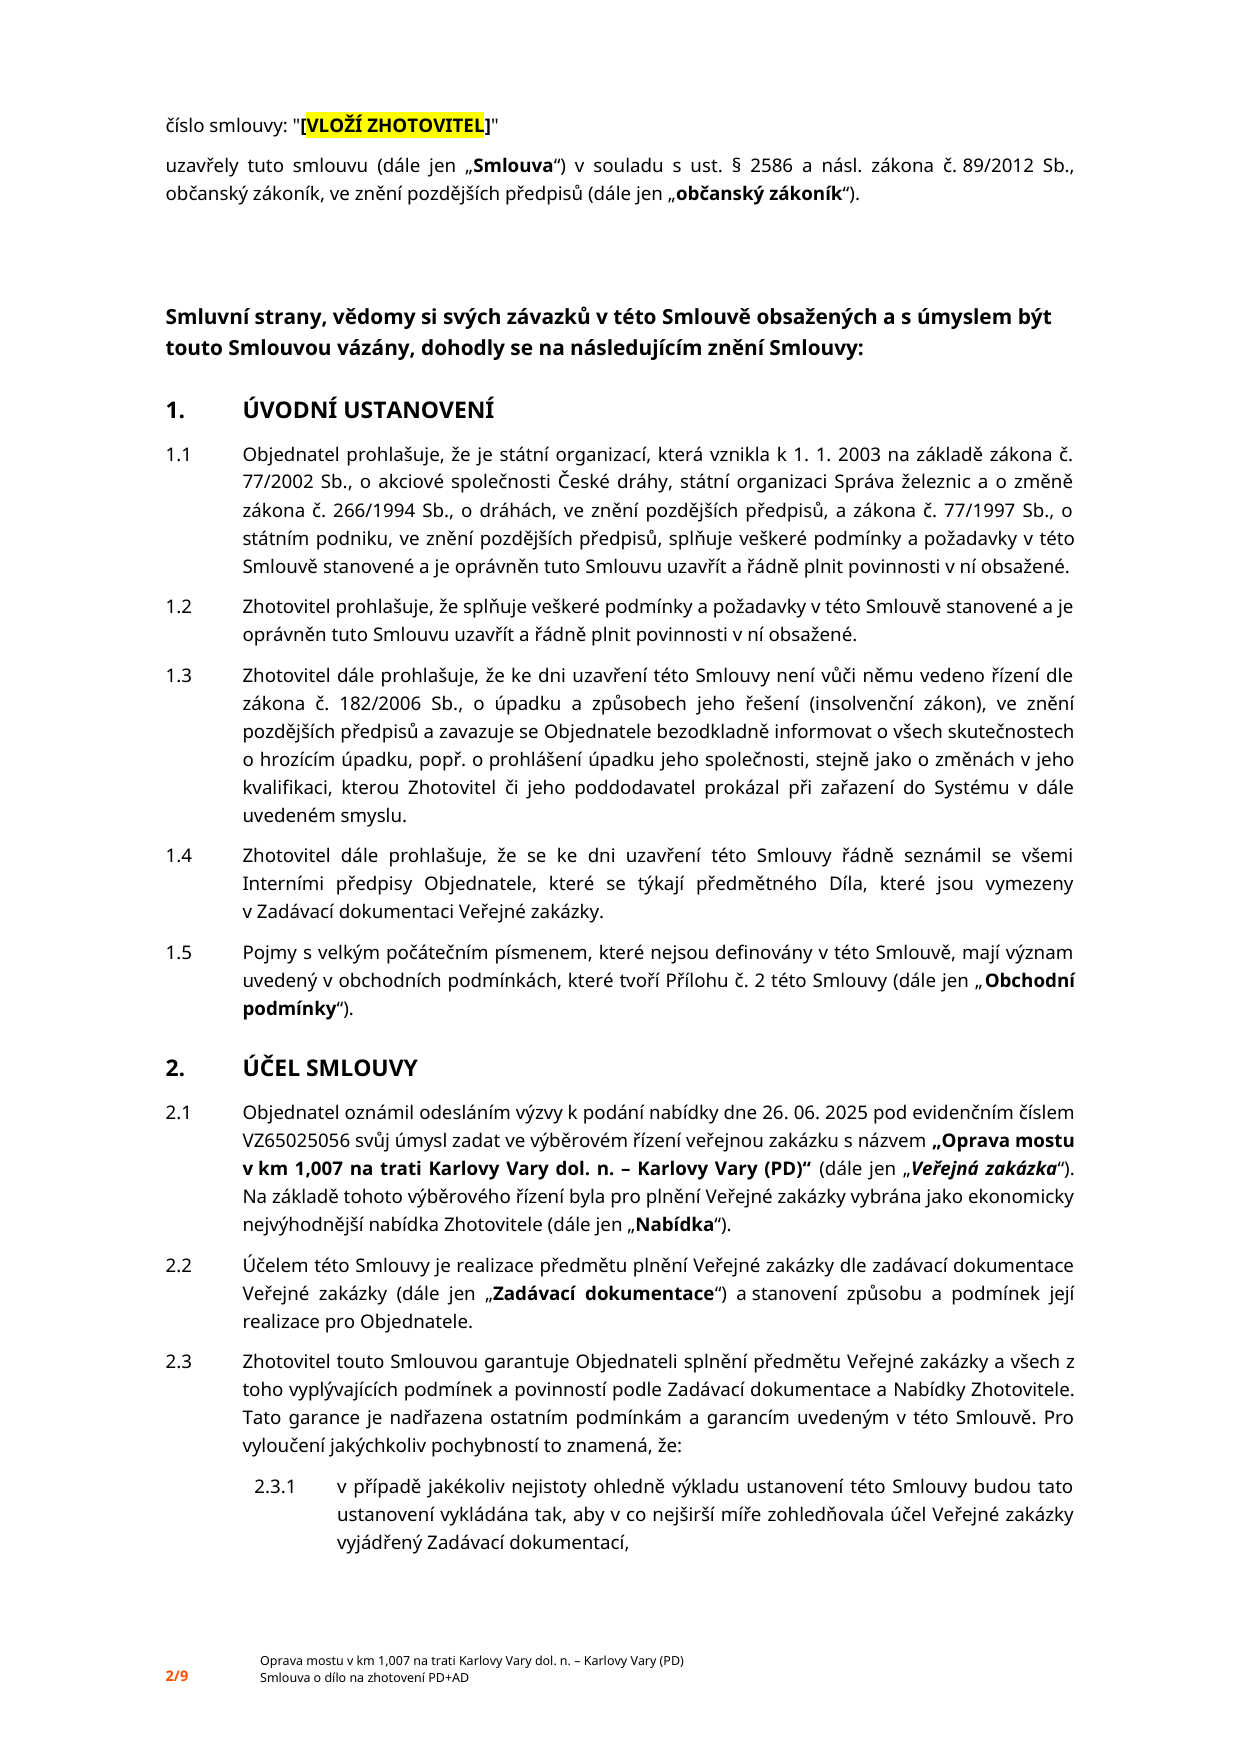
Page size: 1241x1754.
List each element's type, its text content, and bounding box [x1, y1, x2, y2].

text v případě jakékoliv nejistoty ohledně výkladu ustanovení této Smlouvy budou tato ustanovení vykládána tak, aby v co nejširší míře zohledňovala účel Veřejné zakázky vyjádřený Zadávací dokumentací, [254, 1473, 1075, 1554]
text Účelem této Smlouvy je realizace předmětu plnění Veřejné zakázky dle zadávací dokumentace Veřejné zakázky (dále jen „Zadávací dokumentace“) a stanovení způsobu a podmínek její realizace pro Objednatele. [165, 1252, 1075, 1333]
text ÚVODNÍ USTANOVENÍ [165, 394, 1075, 425]
text Zhotovitel touto Smlouvou garantuje Objednateli splnění předmětu Veřejné zakázky a všech z toho vyplývajících podmínek a povinností podle Zadávací dokumentace a Nabídky Zhotovitele. Tato garance je nadřazena ostatním podmínkám a garancím uvedeným v této Smlouvě. Pro vyloučení jakýchkoliv pochybností to znamená, že: [165, 1348, 1075, 1458]
text Zhotovitel dále prohlašuje, že se ke dni uzavření této Smlouvy řádně seznámil se všemi Interními předpisy Objednatele, které se týkají předmětného Díla, které jsou vymezeny v Zadávací dokumentaci Veřejné zakázky. [165, 843, 1075, 924]
text Objednatel prohlašuje, že je státní organizací, která vznikla k 1. 1. 2003 na základě zákona č. 77/2002 Sb., o akciové společnosti České dráhy, státní organizaci Správa železnic a o změně zákona č. 266/1994 Sb., o dráhách, ve znění pozdějších předpisů, a zákona č. 77/1997 Sb., o státním podniku, ve znění pozdějších předpisů, splňuje veškeré podmínky a požadavky v této Smlouvě stanovené a je oprávněn tuto Smlouvu uzavřít a řádně plnit povinnosti v ní obsažené. [165, 441, 1075, 578]
text Zhotovitel prohlašuje, že splňuje veškeré podmínky a požadavky v této Smlouvě stanovené a je oprávněn tuto Smlouvu uzavřít a řádně plnit povinnosti v ní obsažené. [165, 593, 1075, 647]
text Pojmy s velkým počátečním písmenem, které nejsou definovány v této Smlouvě, mají význam uvedený v obchodních podmínkách, které tvoří Přílohu č. 2 této Smlouvy (dále jen „Obchodní podmínky“). [165, 939, 1075, 1021]
text uzavřely tuto smlouvu (dále jen „Smlouva“) v souladu s ust. § 2586 a násl. zákona č. 89/2012 Sb., občanský zákoník, ve znění pozdějších předpisů (dále jen „občanský zákoník“). [165, 153, 1075, 206]
text Objednatel oznámil odesláním výzvy k podání nabídky dne 26. 06. 2025 pod evidenčním číslem VZ65025056 svůj úmysl zadat ve výběrovém řízení veřejnou zakázku s názvem „Oprava mostu v km 1,007 na trati Karlovy Vary dol. n. – Karlovy Vary (PD)“ (dále jen „Veřejná zakázka“). Na základě tohoto výběrového řízení byla pro plnění Veřejné zakázky vybrána jako ekonomicky nejvýhodnější nabídka Zhotovitele (dále jen „Nabídka“). [165, 1099, 1075, 1237]
text Smluvní strany, vědomy si svých závazků v této Smlouvě obsažených a s úmyslem být touto Smlouvou vázány, dohodly se na následujícím znění Smlouvy: [165, 302, 1075, 362]
text Zhotovitel dále prohlašuje, že ke dni uzavření této Smlouvy není vůči němu vedeno řízení dle zákona č. 182/2006 Sb., o úpadku a způsobech jeho řešení (insolvenční zákon), ve znění pozdějších předpisů a zavazuje se Objednatele bezodkladně informovat o všech skutečnostech o hrozícím úpadku, popř. o prohlášení úpadku jeho společnosti, stejně jako o změnách v jeho kvalifikaci, kterou Zhotovitel či jeho poddodavatel prokázal při zařazení do Systému v dále uvedeném smyslu. [165, 662, 1075, 828]
text číslo smlouvy: "[VLOŽÍ ZHOTOVITEL]" [484, 112, 1075, 138]
text číslo smlouvy: "[VLOŽÍ ZHOTOVITEL]" [165, 112, 306, 138]
text ÚČEL SMLOUVY [165, 1052, 1075, 1084]
